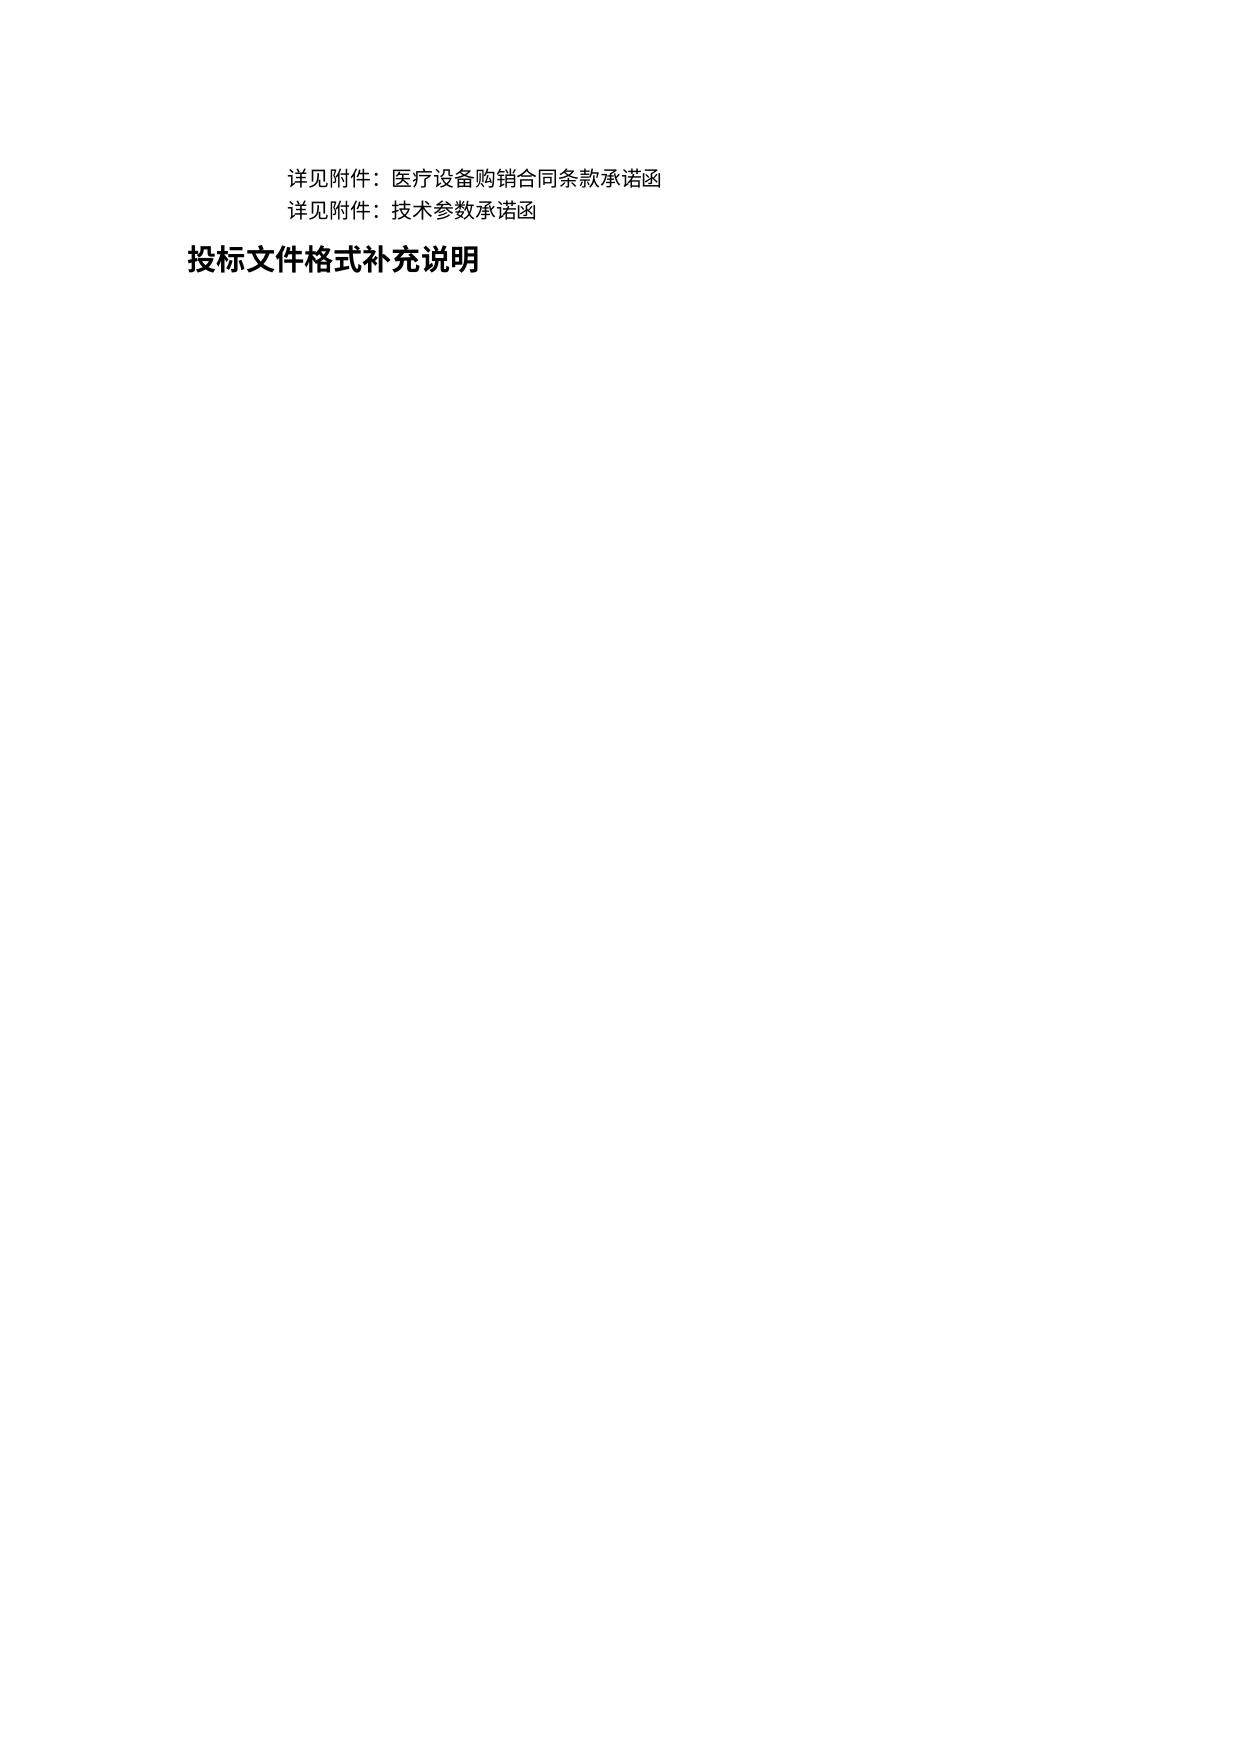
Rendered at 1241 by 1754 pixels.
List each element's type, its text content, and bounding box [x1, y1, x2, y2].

text 投标文件格式补充说明 [187, 227, 1053, 292]
text 详见附件：医疗设备购销合同条款承诺函 [187, 162, 1053, 194]
text 详见附件：技术参数承诺函 [187, 194, 1053, 227]
